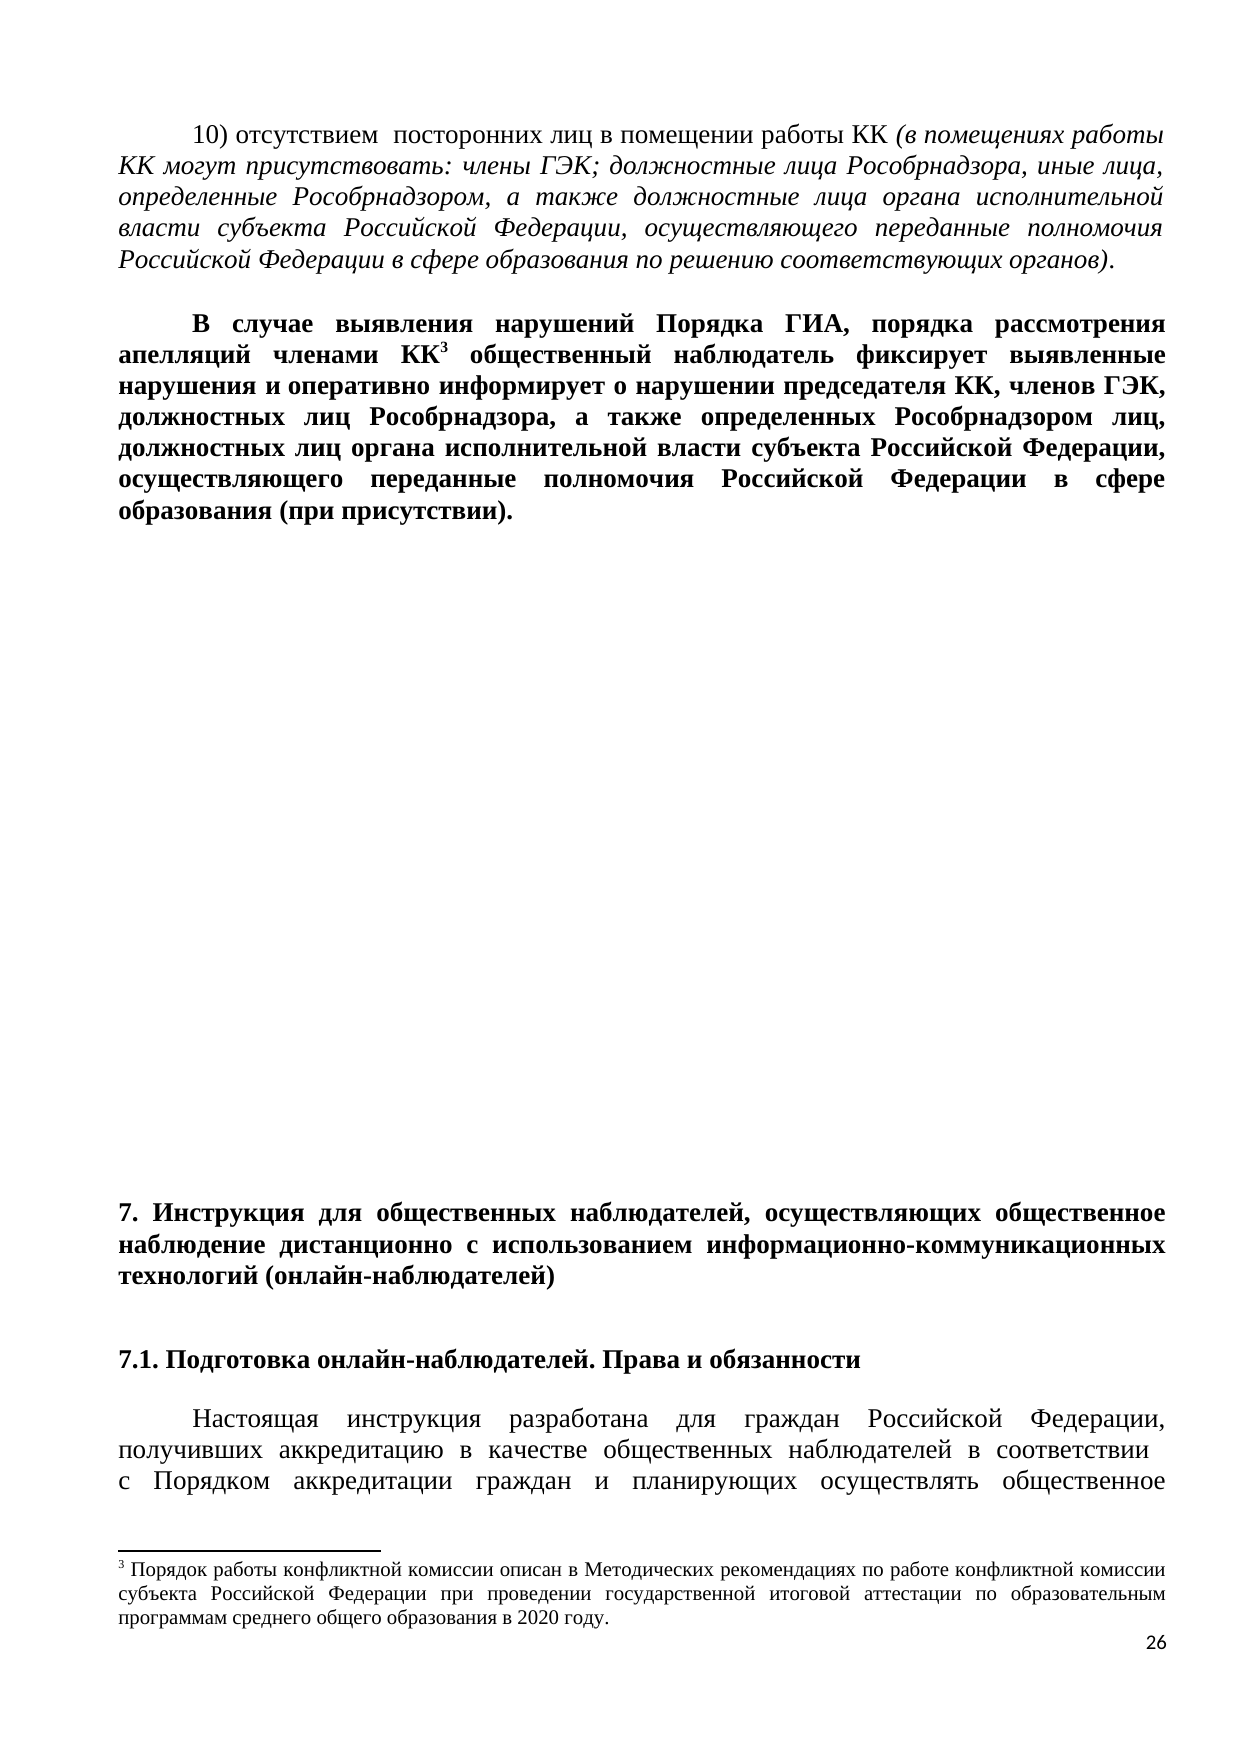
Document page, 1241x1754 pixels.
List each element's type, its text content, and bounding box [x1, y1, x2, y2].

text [118, 1402, 1167, 1496]
text В случае выявления нарушений Порядка ГИА, порядка рассмотрения апелляций членами КК общественный наблюдатель фиксирует выявленные нарушения и оперативно информирует о нарушении председателя КК, членов ГЭК, должностных лиц Рособрнадзора, а также определенных Рособрнадзором лиц, должностных лиц органа исполнительной власти субъекта Российской Федерации, осуществляющего переданные полномочия Российской Федерации в сфере образования (при присутствии). [118, 307, 1167, 525]
list 7.1. Подготовка онлайн-наблюдателей. Права и обязанности [118, 1343, 1167, 1374]
subtitle 7. Инструкция для общественных наблюдателей, осуществляющих общественное наблюдение дистанционно с использованием информационно-коммуникационных технологий (онлайн-наблюдателей) [118, 1197, 1167, 1290]
text 10) отсутствием посторонних лиц в помещении работы КК (в помещениях работы КК могут присутствовать: члены ГЭК; должностные лица Рособрнадзора, иные лица, определенные Рособрнадзором, а также должностные лица органа исполнительной власти субъекта Российской Федерации, осуществляющего переданные полномочия Российской Федерации в сфере образования по решению соответствующих органов). [118, 118, 1167, 274]
